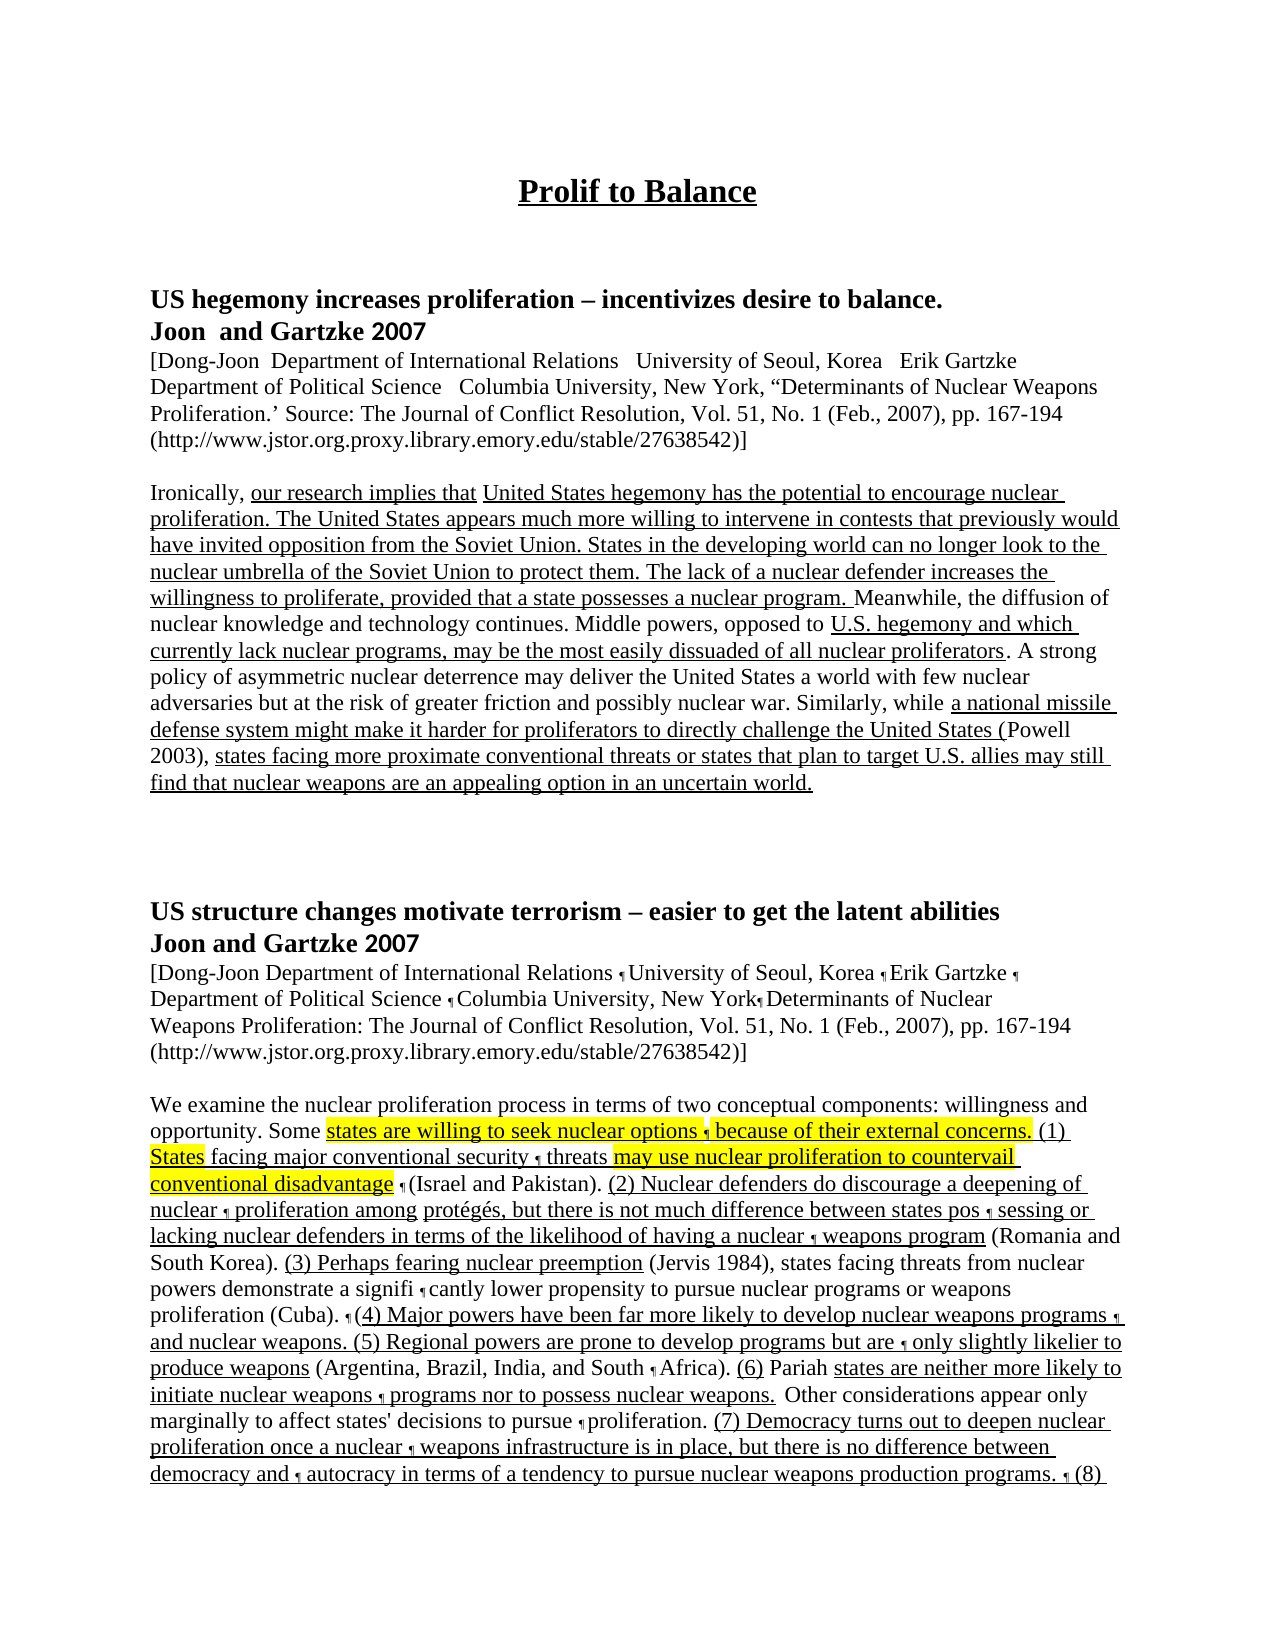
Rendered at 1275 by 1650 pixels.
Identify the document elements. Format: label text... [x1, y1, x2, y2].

text Ironically, our research implies that United States hegemony has the potential to encourage nuclear proliferation. The United States appears much more willing to intervene in contests that previously would have invited opposition from the Soviet Union. States in the developing world can no longer look to the nuclear umbrella of the Soviet Union to protect them. The lack of a nuclear defender increases the willingness to proliferate, provided that a state possesses a nuclear program. Meanwhile, the diffusion of nuclear knowledge and technology continues. Middle powers, opposed to U.S. hegemony and which currently lack nuclear programs, may be the most easily dissuaded of all nuclear proliferators. A strong policy of asymmetric nuclear deterrence may deliver the United States a world with few nuclear adversaries but at the risk of greater friction and possibly nuclear war. Similarly, while a national missile defense system might make it harder for proliferators to directly challenge the United States (Powell 2003), states facing more proximate conventional threats or states that plan to target U.S. allies may still find that nuclear weapons are an appealing option in an uncertain world. [150, 479, 1125, 795]
text Weapons Proliferation: The Journal of Conflict Resolution, Vol. 51, No. 1 (Feb., 2007), pp. 167-194 (http://www.jstor.org.proxy.library.emory.edu/stable/27638542)] [150, 1012, 1125, 1064]
subtitle US structure changes motivate terrorism – easier to get the latent abilities [150, 895, 1125, 926]
text Joon and Gartzke 2007 [150, 314, 1125, 347]
text [Dong-Joon Department of International Relations ¶ University of Seoul, Korea ¶ Erik Gartzke ¶ Department of Political Science ¶ Columbia University, New York¶ Determinants of Nuclear [150, 959, 1125, 1012]
text Joon and Gartzke 2007 [150, 926, 1125, 959]
subtitle US hegemony increases proliferation – incentivizes desire to balance. [150, 283, 1125, 314]
subtitle Prolif to Balance [150, 171, 1125, 209]
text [150, 1091, 1125, 1486]
text [Dong-Joon Department of International Relations University of Seoul, Korea Erik Gartzke Department of Political Science Columbia University, New York, “Determinants of Nuclear Weapons Proliferation.’ Source: The Journal of Conflict Resolution, Vol. 51, No. 1 (Feb., 2007), pp. 167-194 (http://www.jstor.org.proxy.library.emory.edu/stable/27638542)] [150, 347, 1125, 452]
